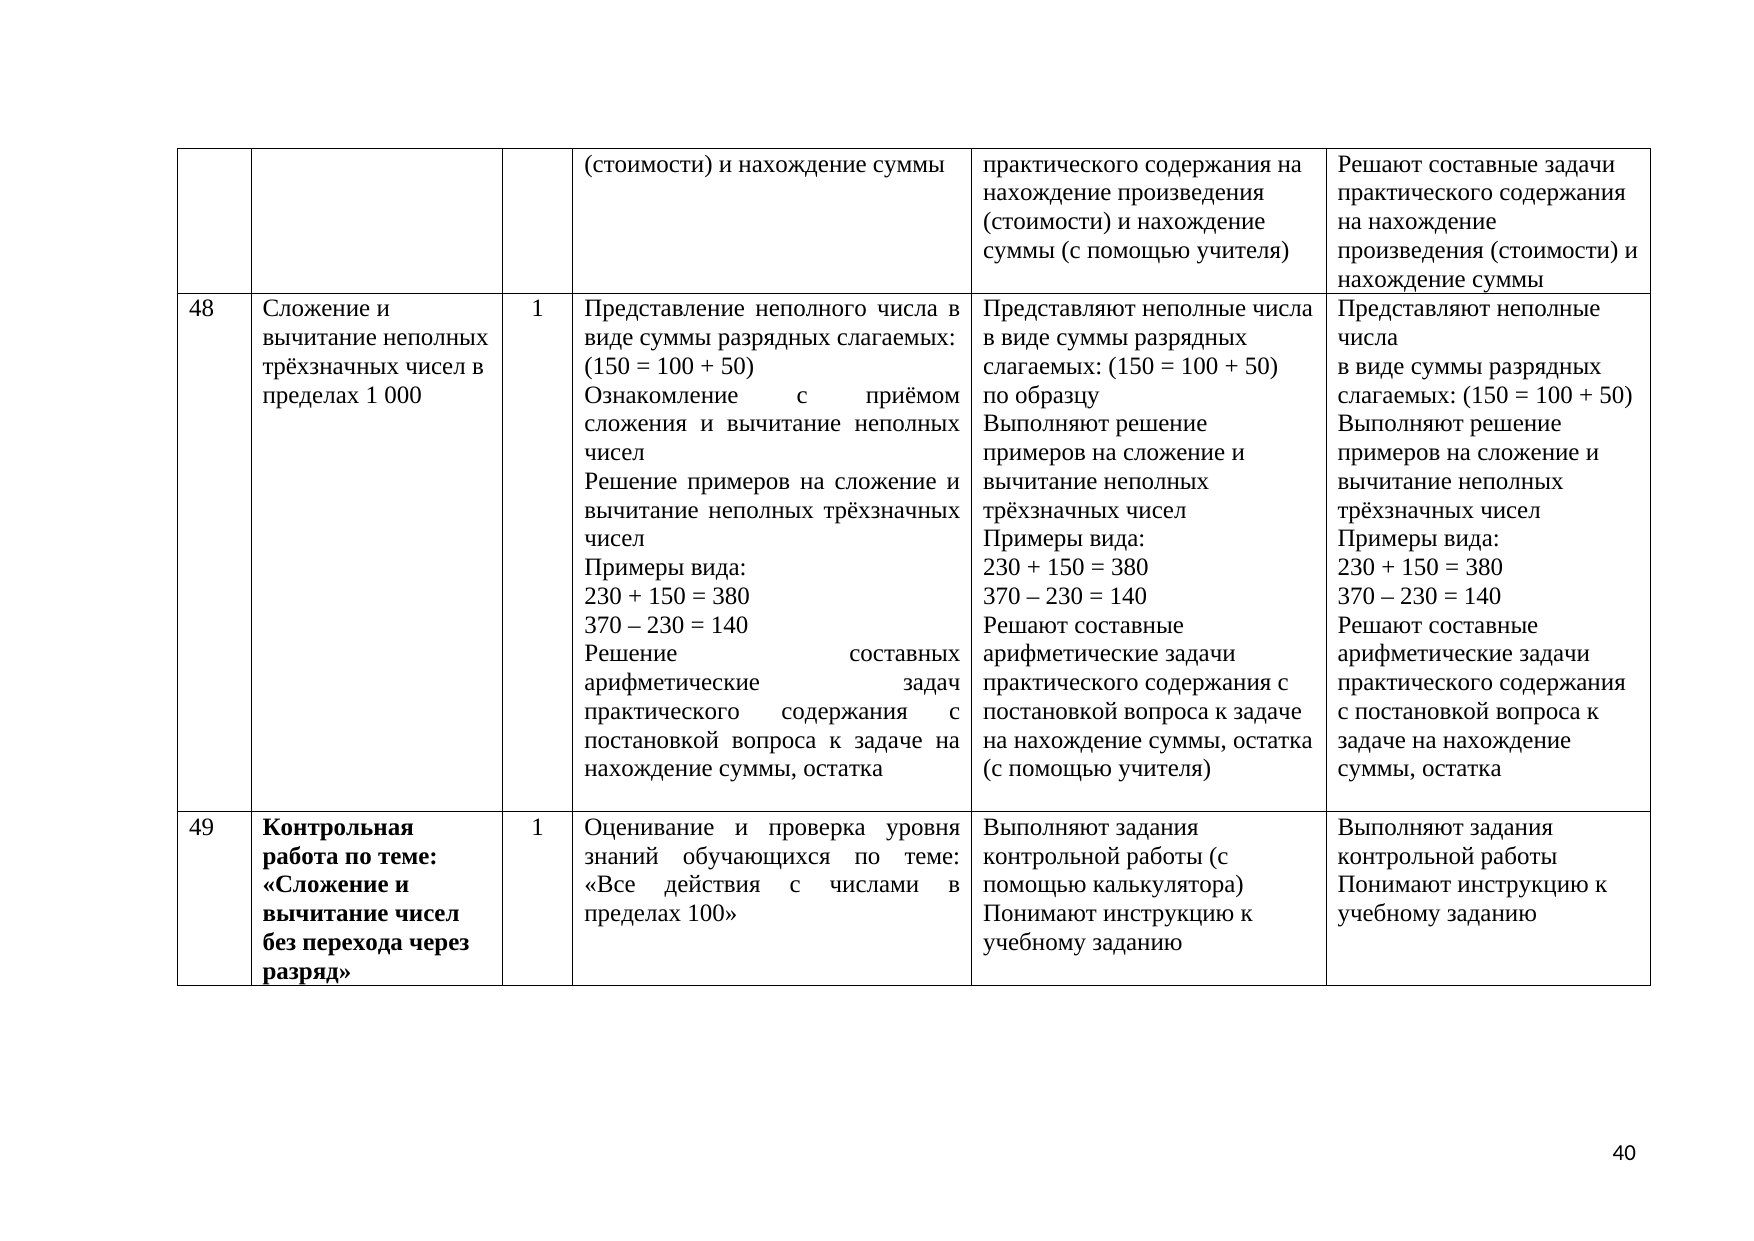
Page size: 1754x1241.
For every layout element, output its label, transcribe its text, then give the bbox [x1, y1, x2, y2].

table_cell 49 [178, 812, 251, 984]
table_cell Представляют неполные числа в виде суммы разрядных слагаемых: (150 = 100 + 50) Выполняют решение примеров на сложение и вычитание неполных трёхзначных чисел Примеры вида: 230 + 150 = 380 370 – 230 = 140 Решают составные арифметические задачи практического содержания с постановкой вопроса к задаче на нахождение суммы, остатка [1327, 294, 1650, 811]
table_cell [1327, 149, 1650, 292]
table_cell 1 [503, 294, 572, 811]
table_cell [573, 149, 971, 292]
table_cell 1 [503, 149, 572, 292]
table_cell Выполняют задания контрольной работы (с помощью калькулятора) Понимают инструкцию к учебному заданию [972, 812, 1326, 984]
table_cell Представляют неполные числа в виде суммы разрядных слагаемых: (150 = 100 + 50) по образцу Выполняют решение примеров на сложение и вычитание неполных трёхзначных чисел Примеры вида: 230 + 150 = 380 370 – 230 = 140 Решают составные арифметические задачи практического содержания с постановкой вопроса к задаче на нахождение суммы, остатка (с помощью учителя) [972, 294, 1326, 811]
table_cell 47 [178, 149, 251, 292]
table_cell 1 [503, 812, 572, 984]
table_cell Сложение и вычитание неполных трёхзначных чисел в пределах 1 000 [252, 294, 502, 811]
table_cell Контрольная работа по теме: «Сложение и вычитание чисел без перехода через разряд» [252, 812, 502, 984]
table_cell Представление неполного числа в виде суммы разрядных слагаемых: (150 = 100 + 50) Ознакомление с приёмом сложения и вычитание неполных чисел Решение примеров на сложение и вычитание неполных трёхзначных чисел Примеры вида: 230 + 150 = 380 370 – 230 = 140 Решение составных арифметические задач практического содержания с постановкой вопроса к задаче на нахождение суммы, остатка [573, 294, 971, 811]
table_cell 48 [178, 294, 251, 811]
table_cell Оценивание и проверка уровня знаний обучающихся по теме: «Все действия с числами в пределах 100» [573, 812, 971, 984]
table_cell Выполняют задания контрольной работы Понимают инструкцию к учебному заданию [1327, 812, 1650, 984]
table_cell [972, 149, 1326, 292]
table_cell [252, 149, 502, 292]
